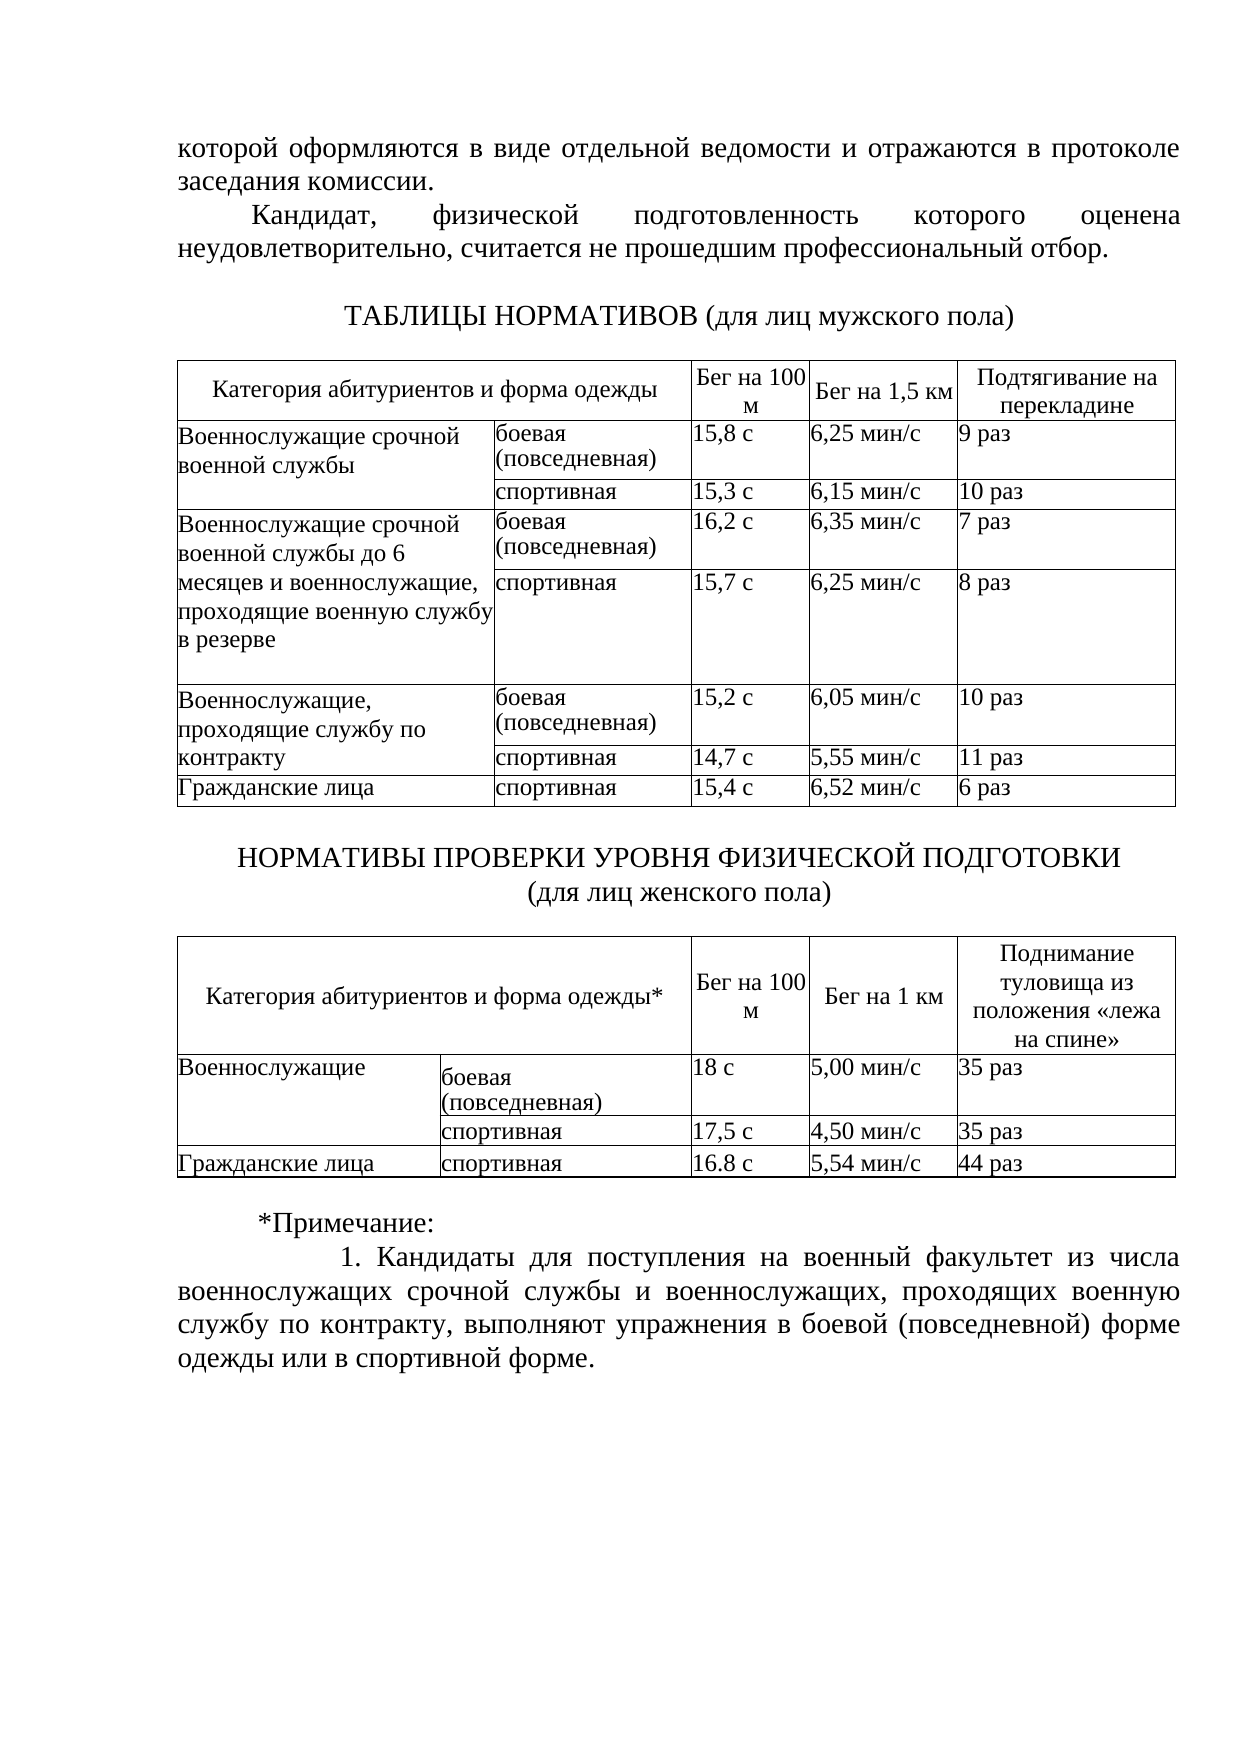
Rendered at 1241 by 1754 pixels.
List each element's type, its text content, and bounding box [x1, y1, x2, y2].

table_cell 6,52 мин/с [810, 776, 957, 806]
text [177, 130, 1181, 197]
table_cell 6,05 мин/с [810, 685, 957, 744]
table_cell 8 раз [958, 570, 1175, 684]
table_cell 35 раз [958, 1116, 1175, 1144]
table_cell 16.8 с [692, 1146, 809, 1176]
table_cell 6,15 мин/с [810, 480, 957, 508]
text Кандидат, физической подготовленность которого оценена неудовлетворительно, считается не прошедшим профессиональный отбор. [177, 197, 1181, 264]
table_cell боевая (повседневная) [441, 1055, 691, 1115]
table_cell 7 раз [958, 510, 1175, 569]
table_cell спортивная [495, 480, 691, 508]
text НОРМАТИВЫ ПРОВЕРКИ УРОВНЯ ФИЗИЧЕСКОЙ ПОДГОТОВКИ [177, 840, 1181, 874]
text 1. Кандидаты для поступления на военный факультет из числа военнослужащих срочной службы и военнослужащих, проходящих военную службу по контракту, выполняют упражнения в боевой (повседневной) форме одежды или в спортивной форме. [177, 1239, 1181, 1373]
table_cell Гражданские лица [178, 1146, 440, 1176]
table_cell 15,3 с [692, 480, 809, 508]
table_cell 16,2 с [692, 510, 809, 569]
table_cell 4,50 мин/с [810, 1116, 957, 1144]
table_cell спортивная [495, 570, 691, 684]
table_cell спортивная [441, 1146, 691, 1176]
table_header Категория абитуриентов и форма одежды* [178, 937, 691, 1054]
table_cell 6,35 мин/с [810, 510, 957, 569]
text (для лиц женского пола) [177, 874, 1181, 907]
table_cell Военнослужащие [178, 1055, 440, 1144]
table_cell Военнослужащие срочной военной службы [178, 421, 494, 508]
table_cell 5,00 мин/с [810, 1055, 957, 1115]
table_cell Гражданские лица [178, 776, 494, 806]
table_cell 18 с [692, 1055, 809, 1115]
text ТАБЛИЦЫ НОРМАТИВОВ (для лиц мужского пола) [177, 298, 1181, 331]
table_cell Военнослужащие срочной военной службы до 6 месяцев и военнослужащие, проходящие военную службу в резерве [178, 510, 494, 684]
table_cell 6 раз [958, 776, 1175, 806]
table_cell 14,7 с [692, 746, 809, 774]
table_cell 9 раз [958, 421, 1175, 478]
table_cell 15,4 с [692, 776, 809, 806]
table_cell 6,25 мин/с [810, 421, 957, 478]
table_cell 15,8 с [692, 421, 809, 478]
table_header Категория абитуриентов и форма одежды [178, 361, 691, 420]
table_header Бег на 1 км [810, 937, 957, 1054]
table_cell спортивная [441, 1116, 691, 1144]
table_cell спортивная [495, 746, 691, 774]
table_cell боевая (повседневная) [495, 510, 691, 569]
table_cell 11 раз [958, 746, 1175, 774]
text *Примечание: [177, 1206, 1181, 1239]
table_header Бег на 100 м [692, 937, 809, 1054]
table_cell боевая (повседневная) [495, 421, 691, 478]
table_header Поднимание туловища из положения «лежа на спине» [958, 937, 1175, 1054]
table_cell Военнослужащие, проходящие службу по контракту [178, 685, 494, 774]
table_header Подтягивание на перекладине [958, 361, 1175, 420]
table_cell 5,54 мин/с [810, 1146, 957, 1176]
table_cell 17,5 с [692, 1116, 809, 1144]
table_cell 6,25 мин/с [810, 570, 957, 684]
table_cell 10 раз [958, 685, 1175, 744]
table_cell 5,55 мин/с [810, 746, 957, 774]
table_cell боевая (повседневная) [495, 685, 691, 744]
table_cell спортивная [495, 776, 691, 806]
table_cell 35 раз [958, 1055, 1175, 1115]
table_cell 10 раз [958, 480, 1175, 508]
table_cell 44 раз [958, 1146, 1175, 1176]
table_header Бег на 100 м [692, 361, 809, 420]
table_cell 15,7 с [692, 570, 809, 684]
table_cell 15,2 с [692, 685, 809, 744]
table_header Бег на 1,5 км [810, 361, 957, 420]
